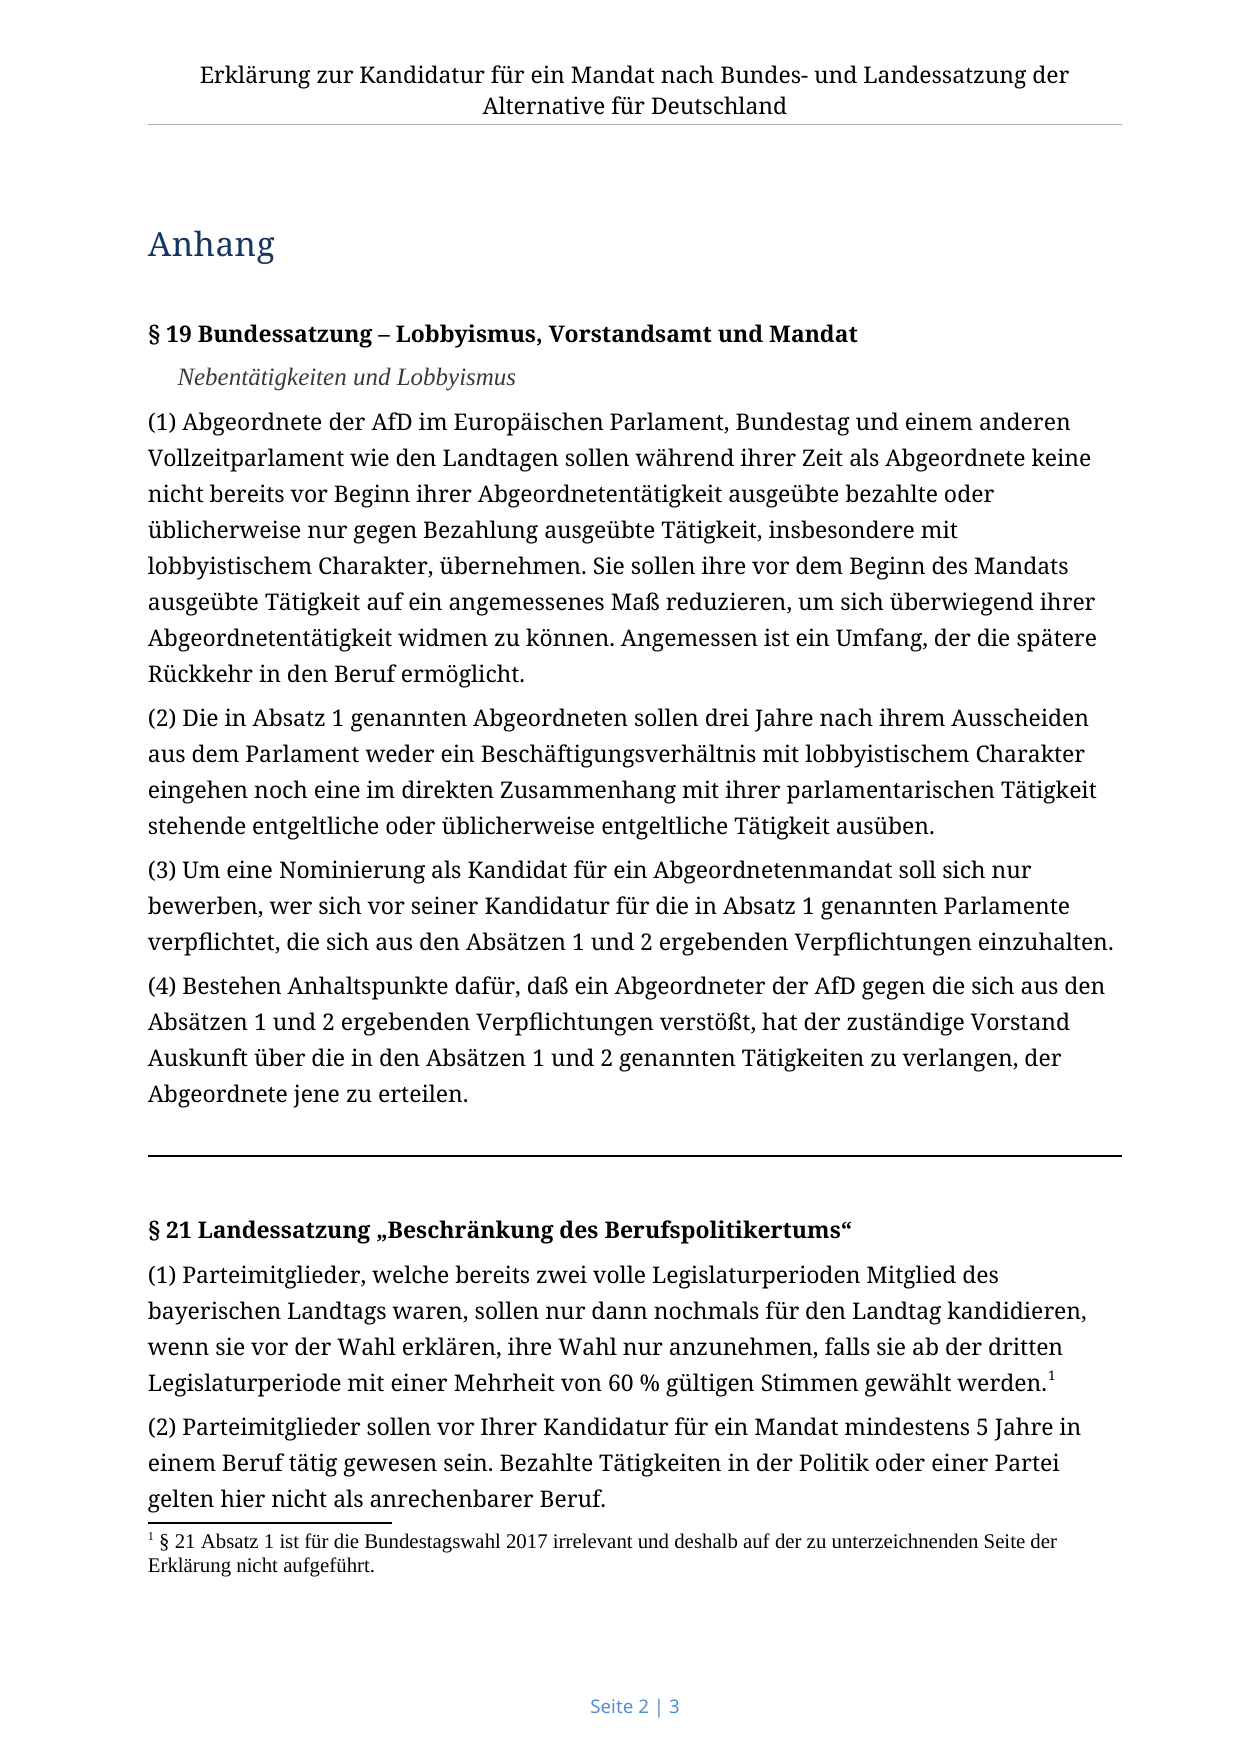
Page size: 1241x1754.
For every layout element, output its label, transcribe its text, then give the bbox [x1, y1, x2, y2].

text (4) Bestehen Anhaltspunkte dafür, daß ein Abgeordneter der AfD gegen die sich aus den Absätzen 1 und 2 ergebenden Verpflichtungen verstößt, hat der zuständige Vorstand Auskunft über die in den Absätzen 1 und 2 genannten Tätigkeiten zu verlangen, der Abgeordnete jene zu erteilen. [148, 970, 1122, 1109]
text (1) Abgeordnete der AfD im Europäischen Parlament, Bundestag und einem anderen Vollzeitparlament wie den Landtagen sollen während ihrer Zeit als Abgeordnete keine nicht bereits vor Beginn ihrer Abgeordnetentätigkeit ausgeübte bezahlte oder üblicherweise nur gegen Bezahlung ausgeübte Tätigkeit, insbesondere mit lobbyistischem Charakter, übernehmen. Sie sollen ihre vor dem Beginn des Mandats ausgeübte Tätigkeit auf ein angemessenes Maß reduzieren, um sich überwiegend ihrer Abgeordnetentätigkeit widmen zu können. Angemessen ist ein Umfang, der die spätere Rückkehr in den Beruf ermöglicht. [148, 406, 1122, 689]
text (2) Die in Absatz 1 genannten Abgeordneten sollen drei Jahre nach ihrem Ausscheiden aus dem Parlament weder ein Beschäftigungsverhältnis mit lobbyistischem Charakter eingehen noch eine im direkten Zusammenhang mit ihrer parlamentarischen Tätigkeit stehende entgeltliche oder üblicherweise entgeltliche Tätigkeit ausüben. [148, 702, 1122, 841]
text (3) Um eine Nominierung als Kandidat für ein Abgeordnetenmandat soll sich nur bewerben, wer sich vor seiner Kandidatur für die in Absatz 1 genannten Parlamente verpflichtet, die sich aus den Absätzen 1 und 2 ergebenden Verpflichtungen einzuhalten. [148, 854, 1122, 957]
text Anhang [148, 221, 1122, 267]
text § 21 Landessatzung „Beschränkung des Berufspolitikertums“ [148, 1214, 1122, 1246]
text (1) Parteimitglieder, welche bereits zwei volle Legislaturperioden Mitglied des bayerischen Landtags waren, sollen nur dann nochmals für den Landtag kandidieren, wenn sie vor der Wahl erklären, ihre Wahl nur anzunehmen, falls sie ab der dritten Legislaturperiode mit einer Mehrheit von 60 % gültigen Stimmen gewählt werden. [148, 1259, 1122, 1398]
text § 19 Bundessatzung – Lobbyismus, Vorstandsamt und Mandat [148, 318, 1122, 349]
text (2) Parteimitglieder sollen vor Ihrer Kandidatur für ein Mandat mindestens 5 Jahre in einem Beruf tätig gewesen sein. Bezahlte Tätigkeiten in der Politik oder einer Partei gelten hier nicht als anrechenbarer Beruf. [148, 1411, 1122, 1514]
text Nebentätigkeiten und Lobbyismus [177, 362, 1122, 391]
